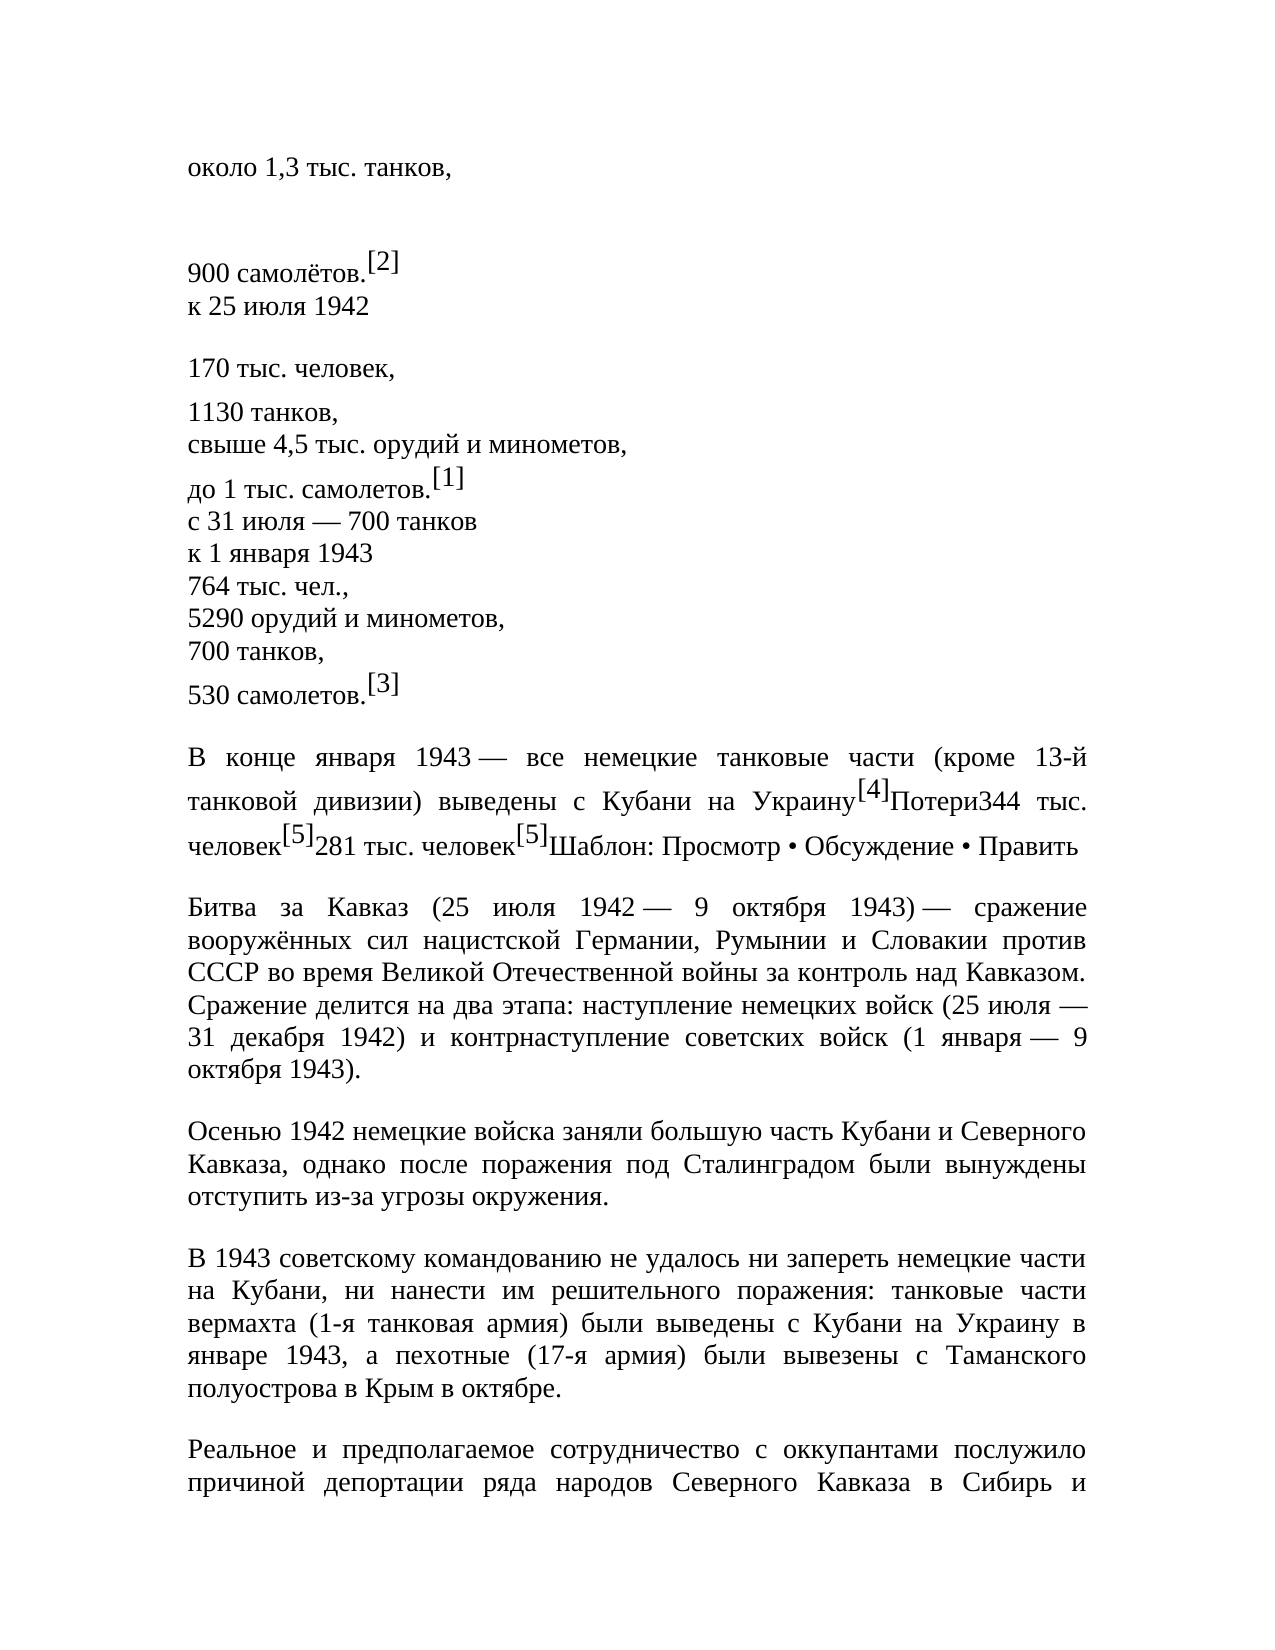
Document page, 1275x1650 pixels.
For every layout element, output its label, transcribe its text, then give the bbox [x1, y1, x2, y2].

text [187, 1432, 1087, 1497]
text 170 тыс. человек, 1130 танков, свыше 4,5 тыс. орудий и минометов, до 1 тыс. самолетов.[1] с 31 июля — 700 танков к 1 января 1943 764 тыс. чел., 5290 орудий и минометов, 700 танков, 530 самолетов.[3] [187, 351, 1087, 710]
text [187, 150, 1087, 182]
text Битва за Кавказ (25 июля 1942 — 9 октября 1943) — сражение вооружённых сил нацистской Германии, Румынии и Словакии против СССР во время Великой Отечественной войны за контроль над Кавказом. Сражение делится на два этапа: наступление немецких войск (25 июля — 31 декабря 1942) и контрнаступление советских войск (1 января — 9 октября 1943). [187, 891, 1087, 1085]
text В 1943 советскому командованию не удалось ни запереть немецкие части на Кубани, ни нанести им решительного поражения: танковые части вермахта (1-я танковая армия) были выведены с Кубани на Украину в январе 1943, а пехотные (17-я армия) были вывезены с Таманского полуострова в Крым в октябре. [187, 1241, 1087, 1403]
text Осенью 1942 немецкие войска заняли большую часть Кубани и Северного Кавказа, однако после поражения под Сталинградом были вынуждены отступить из-за угрозы окружения. [187, 1114, 1087, 1212]
text В конце января 1943 — все немецкие танковые части (кроме 13-й танковой дивизии) выведены с Кубани на Украину[4]Потери344 тыс. человек[5]281 тыс. человек[5]Шаблон: Просмотр • Обсуждение • Править [187, 740, 1087, 861]
text 900 самолётов.[2] к 25 июля 1942 [187, 212, 1087, 321]
